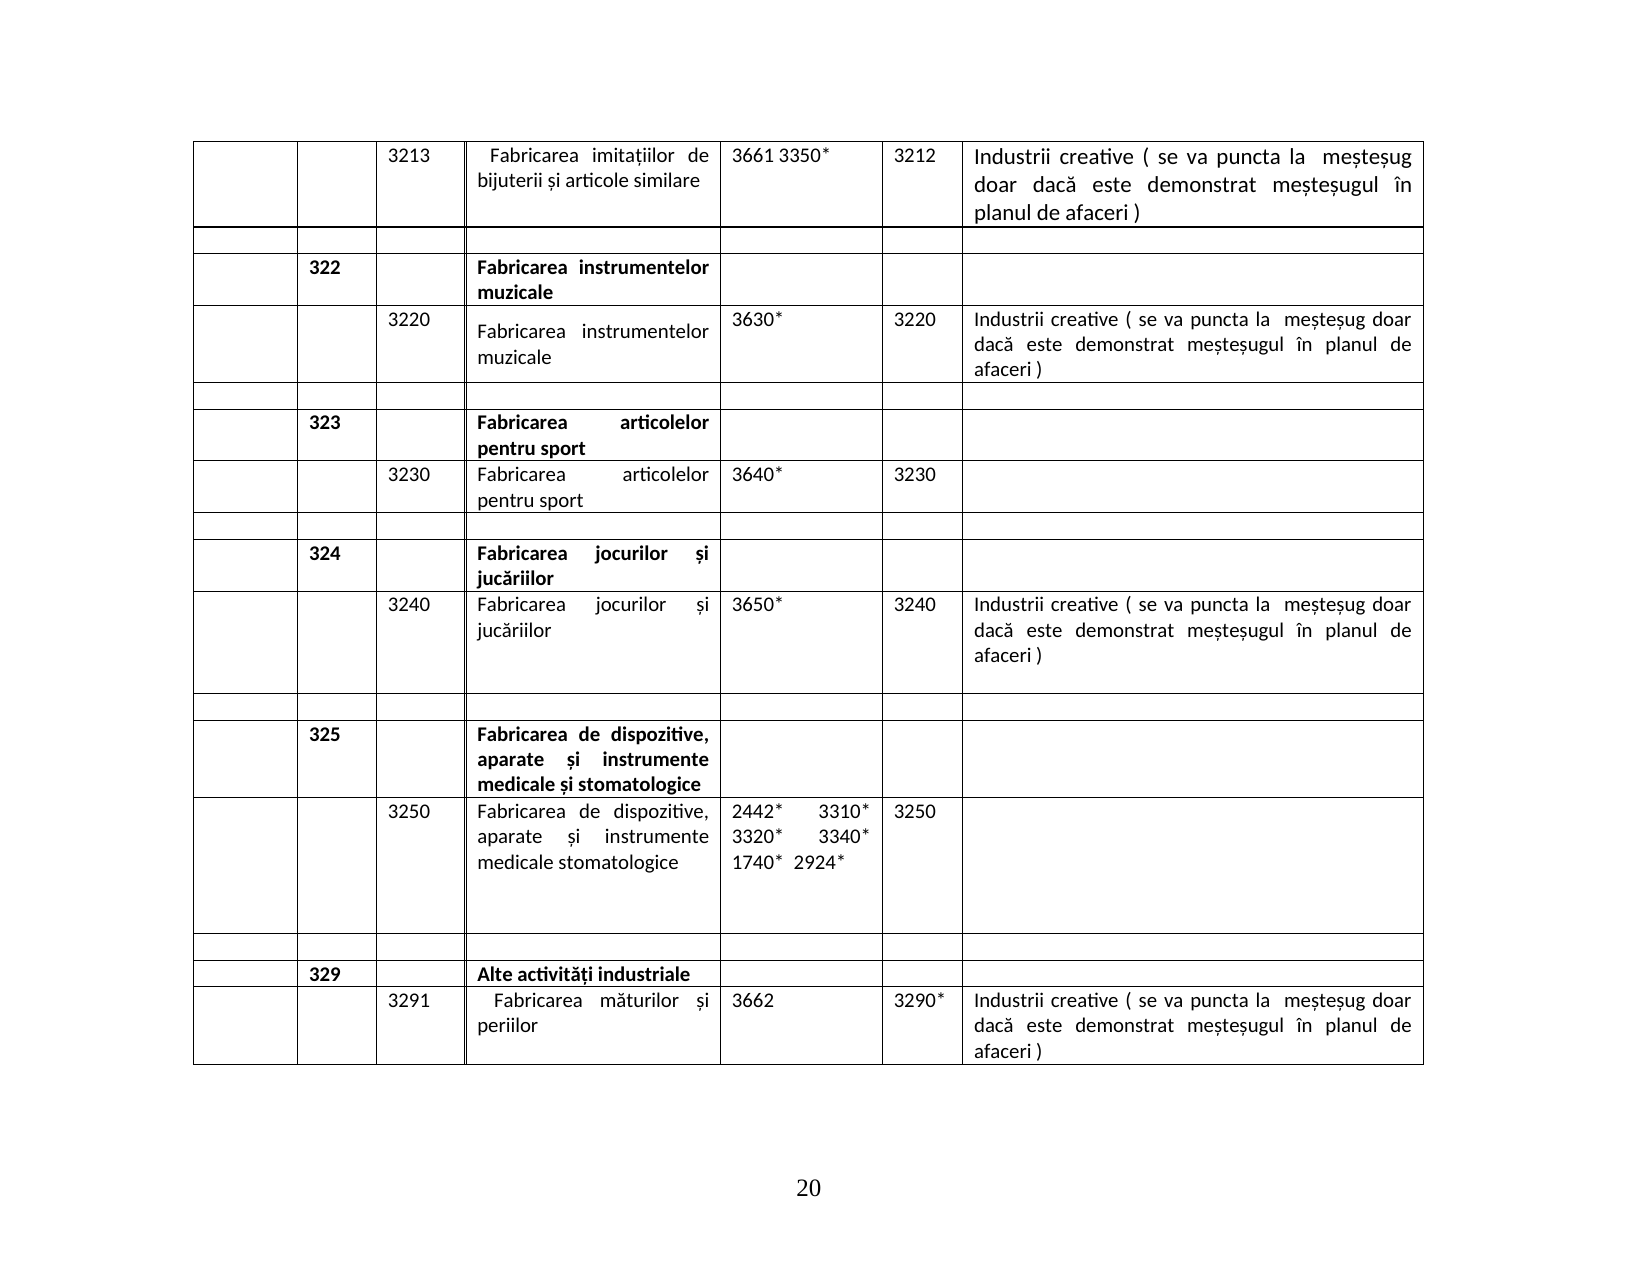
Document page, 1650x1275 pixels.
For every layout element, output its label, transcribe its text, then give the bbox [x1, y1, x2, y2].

table_cell [963, 513, 1423, 539]
table_cell 325 [298, 721, 376, 797]
table_cell [883, 410, 962, 460]
table_cell Fabricarea articolelor pentru sport [467, 461, 720, 512]
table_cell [963, 987, 1423, 1063]
table_cell [721, 228, 882, 253]
table_cell [467, 228, 720, 253]
table_cell [963, 961, 1423, 986]
table_cell [377, 694, 464, 720]
table_cell [883, 540, 962, 591]
table_cell [298, 228, 376, 253]
table_cell 2442* 3310* 3320* 3340* 1740* 2924* [721, 798, 882, 933]
table_cell [721, 540, 882, 591]
table_cell [963, 228, 1423, 253]
table_cell [377, 228, 464, 253]
table_cell [963, 934, 1423, 960]
table_cell [377, 934, 464, 960]
table_cell [883, 228, 962, 253]
table_cell 3220 [377, 306, 464, 382]
table_cell [298, 306, 376, 382]
table_cell [194, 592, 297, 693]
table_cell [377, 540, 464, 591]
table_cell [298, 142, 376, 226]
table_cell Alte activităţi industriale [467, 961, 720, 986]
table_cell [721, 721, 882, 797]
table_cell 3240 [377, 592, 464, 693]
table_cell [721, 410, 882, 460]
table_cell [883, 254, 962, 305]
table_cell 3640* [721, 461, 882, 512]
table_cell [194, 513, 297, 539]
table_cell [467, 383, 720, 408]
table_cell 3220 [883, 306, 962, 382]
table_cell 3630* [721, 306, 882, 382]
table_cell [883, 961, 962, 986]
table_cell [377, 513, 464, 539]
table_cell [298, 383, 376, 408]
table_cell Fabricarea jocurilor şi jucăriilor [467, 540, 720, 591]
table_cell [721, 694, 882, 720]
table_cell [298, 513, 376, 539]
table_cell [721, 383, 882, 408]
table_cell [963, 721, 1423, 797]
table_cell [194, 540, 297, 591]
table_cell 323 [298, 410, 376, 460]
table_cell [377, 961, 464, 986]
table_cell Fabricarea de dispozitive, aparate şi instrumente medicale stomatologice [467, 798, 720, 933]
table_cell 3230 [883, 461, 962, 512]
table_cell 3662 [721, 987, 882, 1063]
table_cell [194, 254, 297, 305]
table_cell 3240 [883, 592, 962, 693]
table_cell [194, 694, 297, 720]
table_cell [721, 961, 882, 986]
table_cell [194, 721, 297, 797]
table_cell [377, 721, 464, 797]
table_cell [883, 721, 962, 797]
table_cell [194, 306, 297, 382]
table_cell [194, 961, 297, 986]
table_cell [963, 142, 1423, 226]
table_cell 3290* [883, 987, 962, 1063]
table_cell [467, 513, 720, 539]
table_cell [194, 987, 297, 1063]
table_cell [883, 694, 962, 720]
table_cell [883, 934, 962, 960]
table_cell Industrii creative ( se va puncta la meșteșug doar dacă este demonstrat meșteșugul în planul de afaceri ) [963, 306, 1423, 382]
table_cell [194, 142, 297, 226]
table_cell [194, 461, 297, 512]
table_cell Fabricarea imitaţiilor de bijuterii şi articole similare [467, 142, 720, 226]
table_cell 322 [298, 254, 376, 305]
table_cell [963, 410, 1423, 460]
table_cell Industrii creative ( se va puncta la meșteșug doar dacă este demonstrat meșteșugul în planul de afaceri ) [963, 592, 1423, 693]
table_cell [298, 798, 376, 933]
table_cell [194, 798, 297, 933]
table_cell Fabricarea măturilor şi periilor [467, 987, 720, 1063]
table_cell Fabricarea de dispozitive, aparate şi instrumente medicale şi stomatologice [467, 721, 720, 797]
table_cell [963, 461, 1423, 512]
table_cell [963, 540, 1423, 591]
table_cell [883, 383, 962, 408]
table_cell [721, 254, 882, 305]
table_cell 324 [298, 540, 376, 591]
table_cell [298, 987, 376, 1063]
table_cell [883, 513, 962, 539]
table_cell [377, 410, 464, 460]
table_cell [298, 934, 376, 960]
table_cell [467, 934, 720, 960]
table_cell [194, 410, 297, 460]
table_cell [963, 798, 1423, 933]
table_cell 3661 3350* [721, 142, 882, 226]
table_cell 329 [298, 961, 376, 986]
table_cell Fabricarea articolelor pentru sport [467, 410, 720, 460]
table_cell [467, 694, 720, 720]
table_cell [963, 383, 1423, 408]
table_cell Fabricarea instrumentelor muzicale [467, 306, 720, 382]
table_cell 3230 [377, 461, 464, 512]
table_cell [298, 592, 376, 693]
table_cell [194, 383, 297, 408]
table_cell 3250 [883, 798, 962, 933]
table_cell Fabricarea jocurilor şi jucăriilor [467, 592, 720, 693]
table_cell 3213 [377, 142, 464, 226]
table_cell [963, 694, 1423, 720]
table_cell Fabricarea instrumentelor muzicale [467, 254, 720, 305]
table_cell [377, 254, 464, 305]
table_cell 3212 [883, 142, 962, 226]
table_cell 3250 [377, 798, 464, 933]
table_cell 3291 [377, 987, 464, 1063]
table_cell [377, 383, 464, 408]
table_cell [194, 228, 297, 253]
table_cell [721, 934, 882, 960]
table_cell [298, 461, 376, 512]
table_cell [298, 694, 376, 720]
table_cell [194, 934, 297, 960]
table_cell 3650* [721, 592, 882, 693]
table_cell [963, 254, 1423, 305]
table_cell [721, 513, 882, 539]
